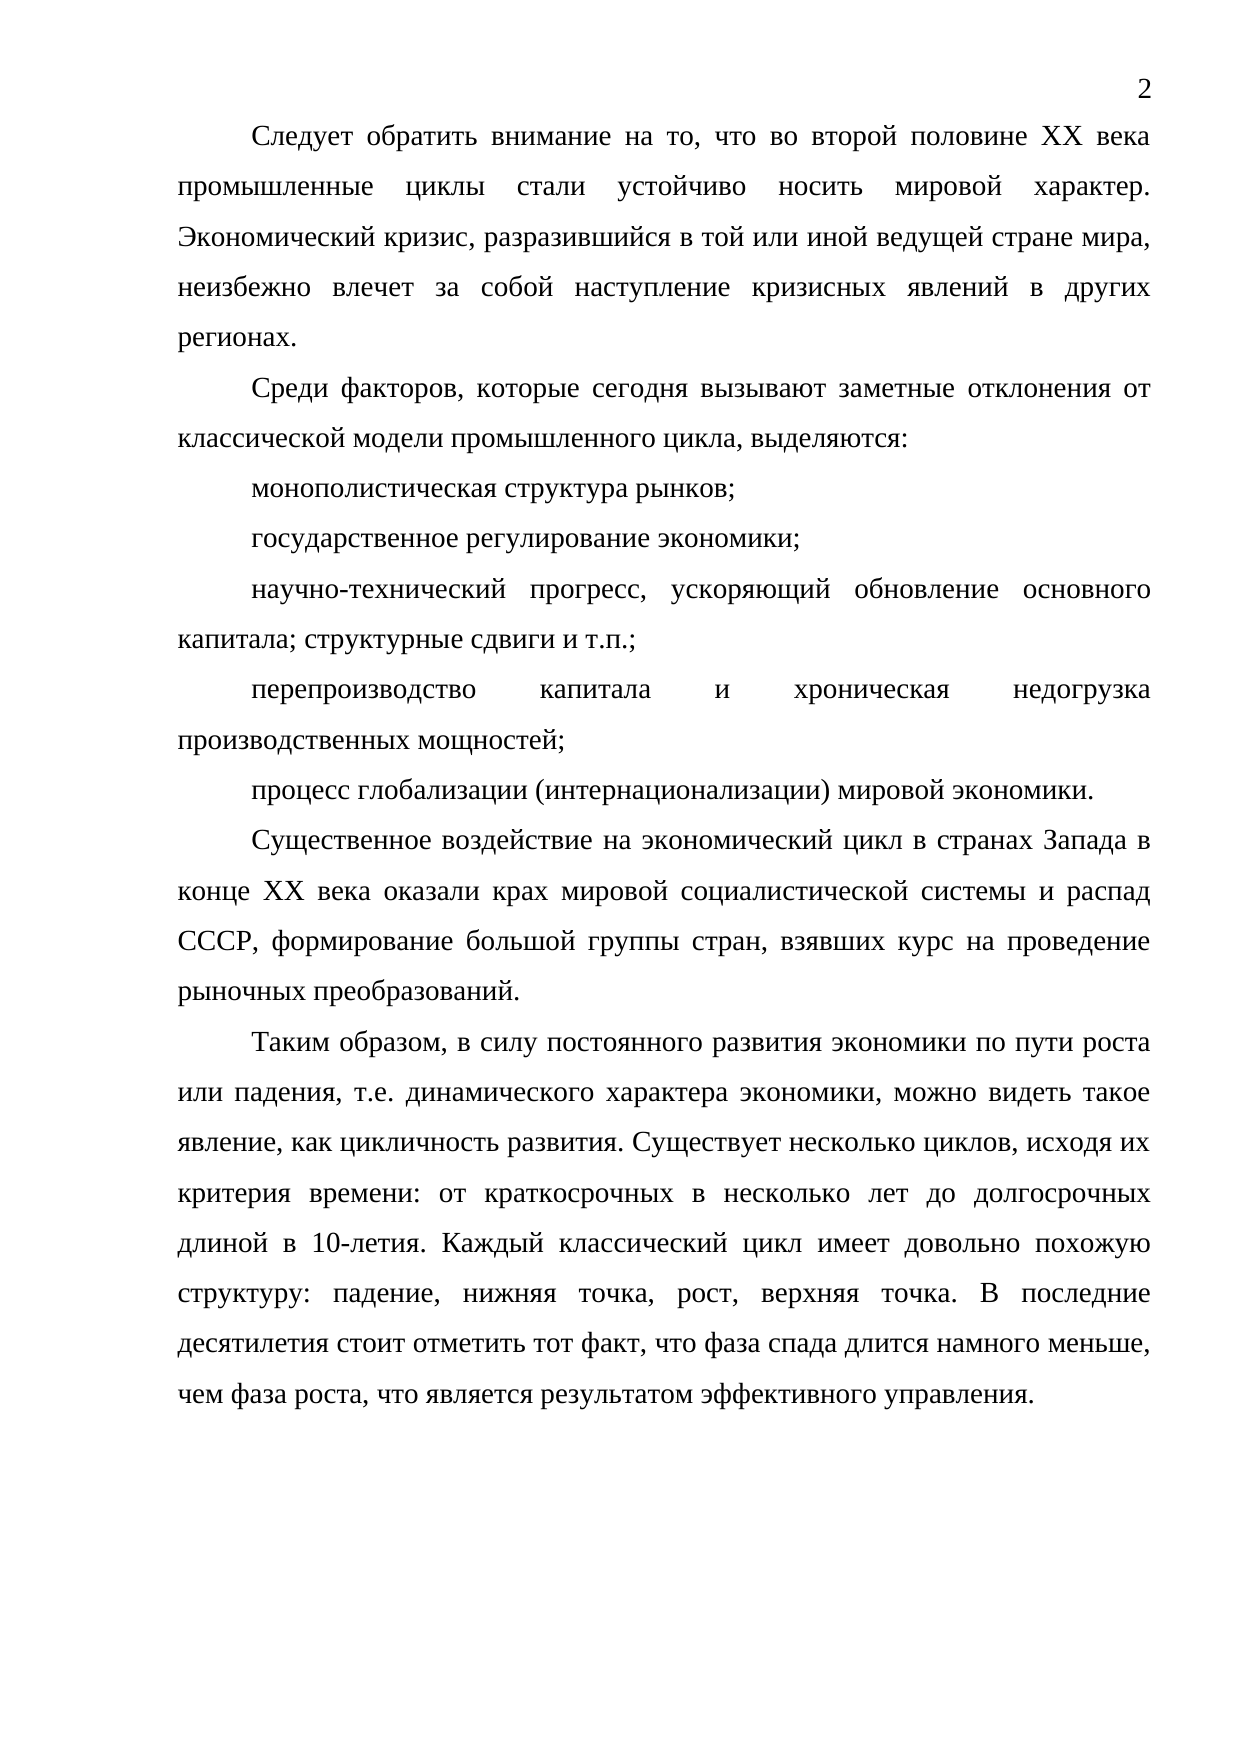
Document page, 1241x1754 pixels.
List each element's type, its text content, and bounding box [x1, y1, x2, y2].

text научно-технический прогресс, ускоряющий обновление основного капитала; структурные сдвиги и т.п.; [177, 571, 1152, 655]
text Следует обратить внимание на то, что во второй половине XX века промышленные циклы стали устойчиво носить мировой характер. Экономический кризис, разразившийся в той или иной ведущей стране мира, неизбежно влечет за собой наступление кризисных явлений в других регионах. [177, 118, 1152, 353]
text государственное регулирование экономики; [177, 521, 1152, 554]
text перепроизводство капитала и хроническая недогрузка производственных мощностей; [177, 672, 1152, 755]
text Существенное воздействие на экономический цикл в странах Запада в конце XX века оказали крах мировой социалистической системы и распад СССР, формирование большой группы стран, взявших курс на проведение рыночных преобразований. [177, 822, 1152, 1007]
text монополистическая структура рынков; [177, 470, 1152, 504]
text Среди факторов, которые сегодня вызывают заметные отклонения от классической модели промышленного цикла, выделяются: [177, 370, 1152, 453]
text процесс глобализации (интернационализации) мировой экономики. [177, 772, 1152, 806]
text Таким образом, в силу постоянного развития экономики по пути роста или падения, т.е. динамического характера экономики, можно видеть такое явление, как цикличность развития. Существует несколько циклов, исходя их критерия времени: от краткосрочных в несколько лет до долгосрочных длиной в 10-летия. Каждый классический цикл имеет довольно похожую структуру: падение, нижняя точка, рост, верхняя точка. В последние десятилетия стоит отметить тот факт, что фаза спада длится намного меньше, чем фаза роста, что является результатом эффективного управления. [177, 1024, 1152, 1409]
